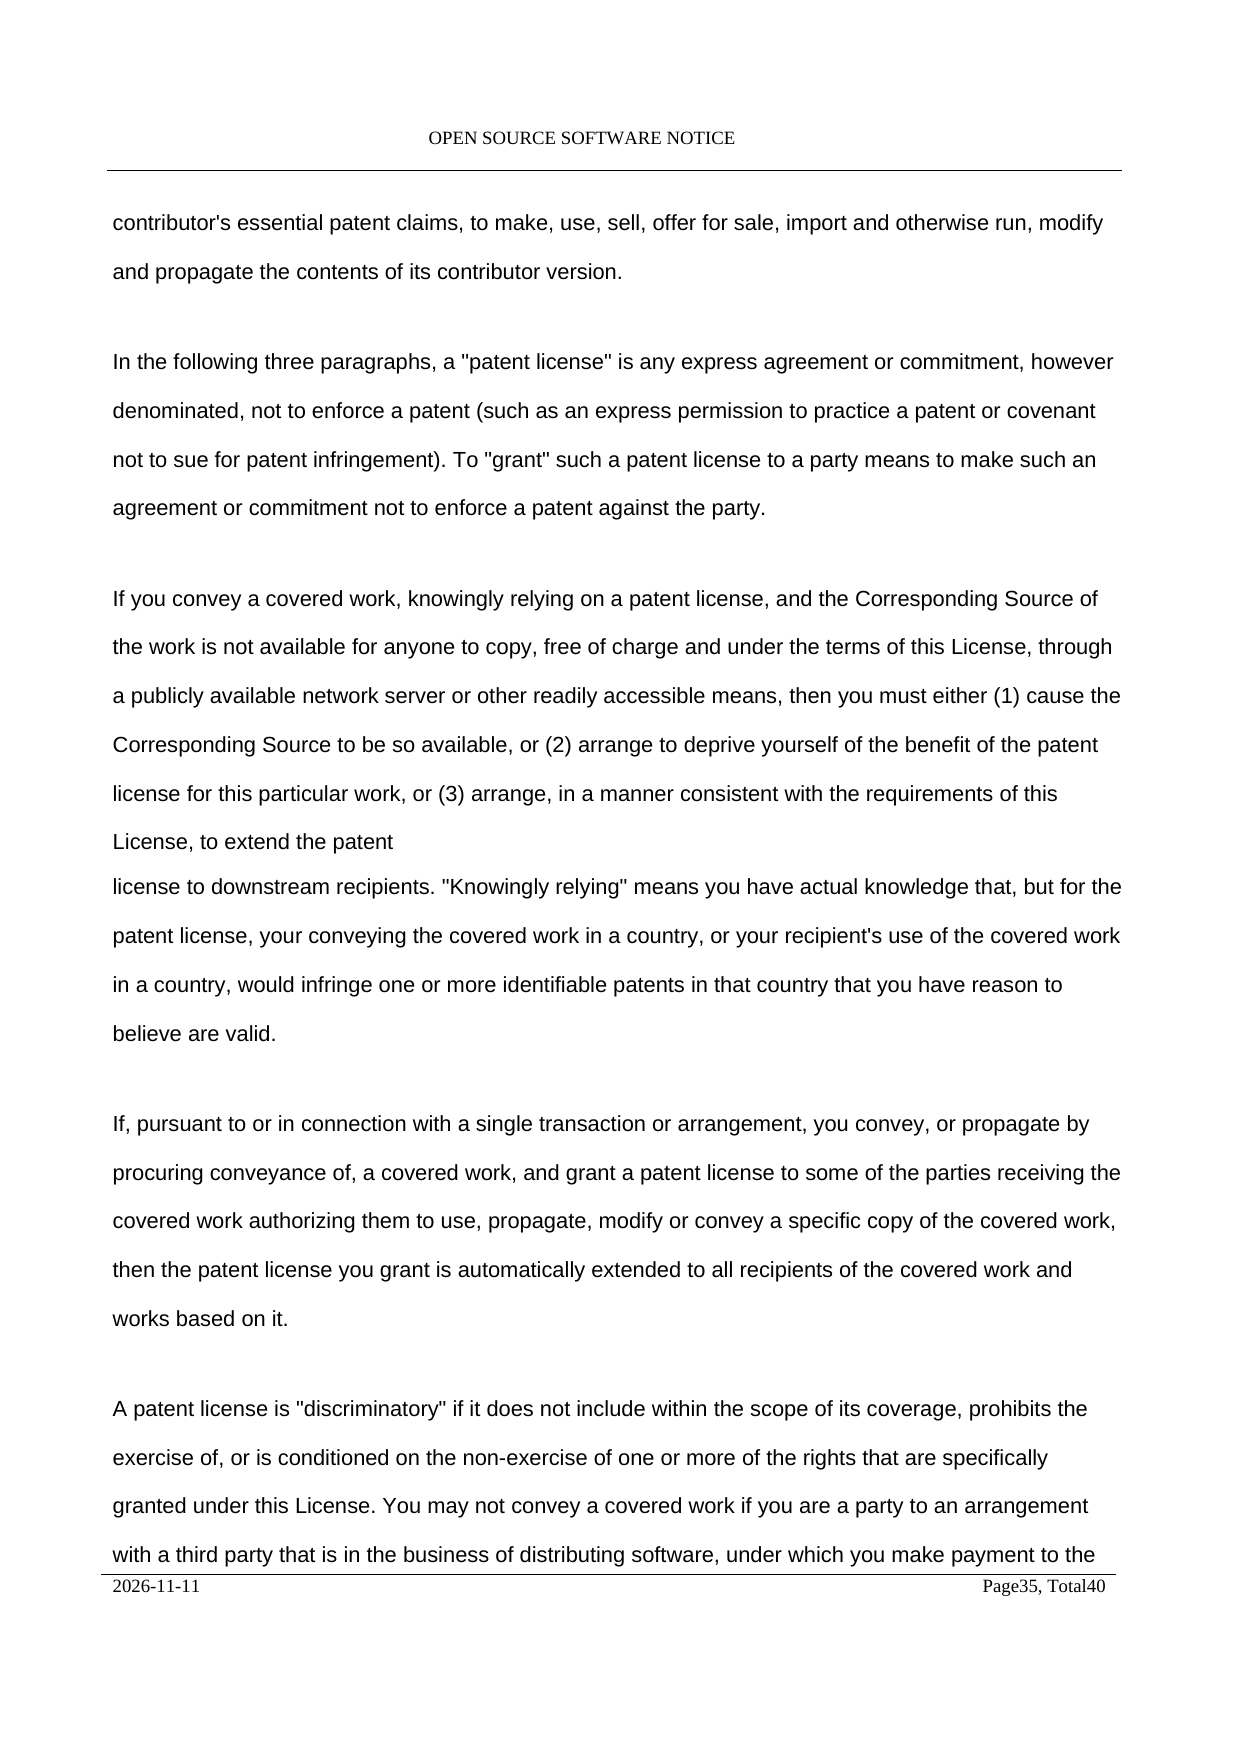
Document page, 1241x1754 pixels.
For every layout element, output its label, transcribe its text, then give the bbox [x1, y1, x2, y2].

text If, pursuant to or in connection with a single transaction or arrangement, you convey, or propagate by procuring conveyance of, a covered work, and grant a patent license to some of the parties receiving the covered work authorizing them to use, propagate, modify or convey a specific copy of the covered work, then the patent license you grant is automatically extended to all recipients of the covered work and works based on it. [112, 1107, 1128, 1334]
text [112, 206, 1128, 288]
text license to downstream recipients. "Knowingly relying" means you have actual knowledge that, but for the patent license, your conveying the covered work in a country, or your recipient's use of the covered work in a country, would infringe one or more identifiable patents in that country that you have reason to believe are valid. [112, 871, 1128, 1049]
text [112, 1392, 1128, 1571]
text In the following three paragraphs, a "patent license" is any express agreement or commitment, however denominated, not to enforce a patent (such as an express permission to practice a patent or covenant not to sue for patent infringement). To "grant" such a patent license to a party means to make such an agreement or commitment not to enforce a patent against the party. [112, 345, 1128, 524]
text If you convey a covered work, knowingly relying on a patent license, and the Corresponding Source of the work is not available for anyone to copy, free of charge and under the terms of this License, through a publicly available network server or other readily accessible means, then you must either (1) cause the Corresponding Source to be so available, or (2) arrange to deprive yourself of the benefit of the patent license for this particular work, or (3) arrange, in a manner consistent with the requirements of this License, to extend the patent [112, 582, 1128, 858]
